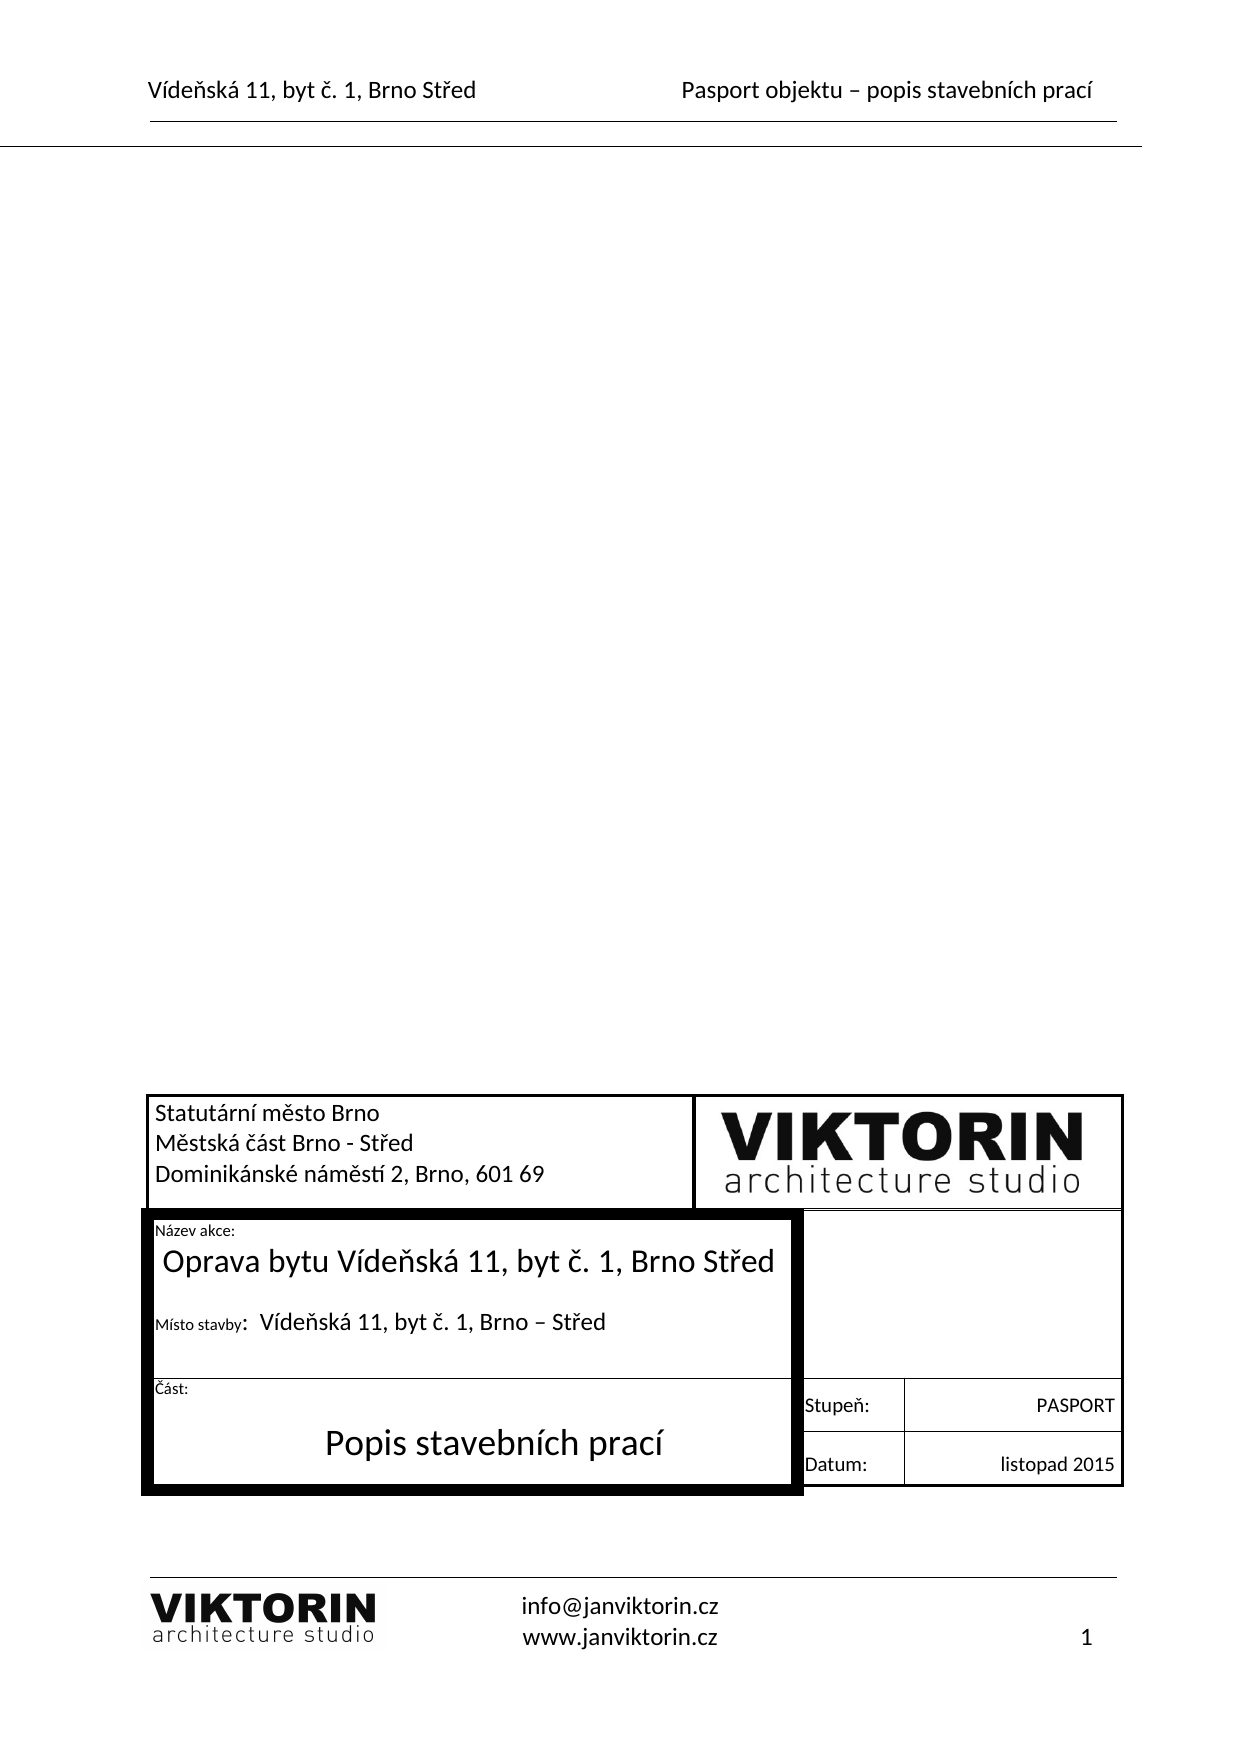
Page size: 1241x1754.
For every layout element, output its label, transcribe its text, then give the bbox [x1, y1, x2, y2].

table_cell listopad 2015 [905, 1432, 1121, 1484]
table_header [696, 1097, 1121, 1207]
table_cell Datum: [804, 1432, 904, 1484]
picture [138, 1585, 387, 1650]
table_cell [804, 1211, 1121, 1378]
picture [701, 1098, 1100, 1206]
table_header Statutární město Brno Městská část Brno - Střed Dominikánské náměstí 2, Brno, 601 69 [149, 1097, 692, 1207]
table_cell Název akce: Oprava bytu Vídeňská 11, byt č. 1, Brno Střed Místo stavby: Vídeňská 11, byt č. 1, Brno – Střed [154, 1220, 791, 1378]
table_cell Stupeň: [804, 1379, 904, 1431]
table_cell PASPORT [905, 1379, 1121, 1431]
table_cell Část: Popis stavebních prací [154, 1379, 791, 1484]
